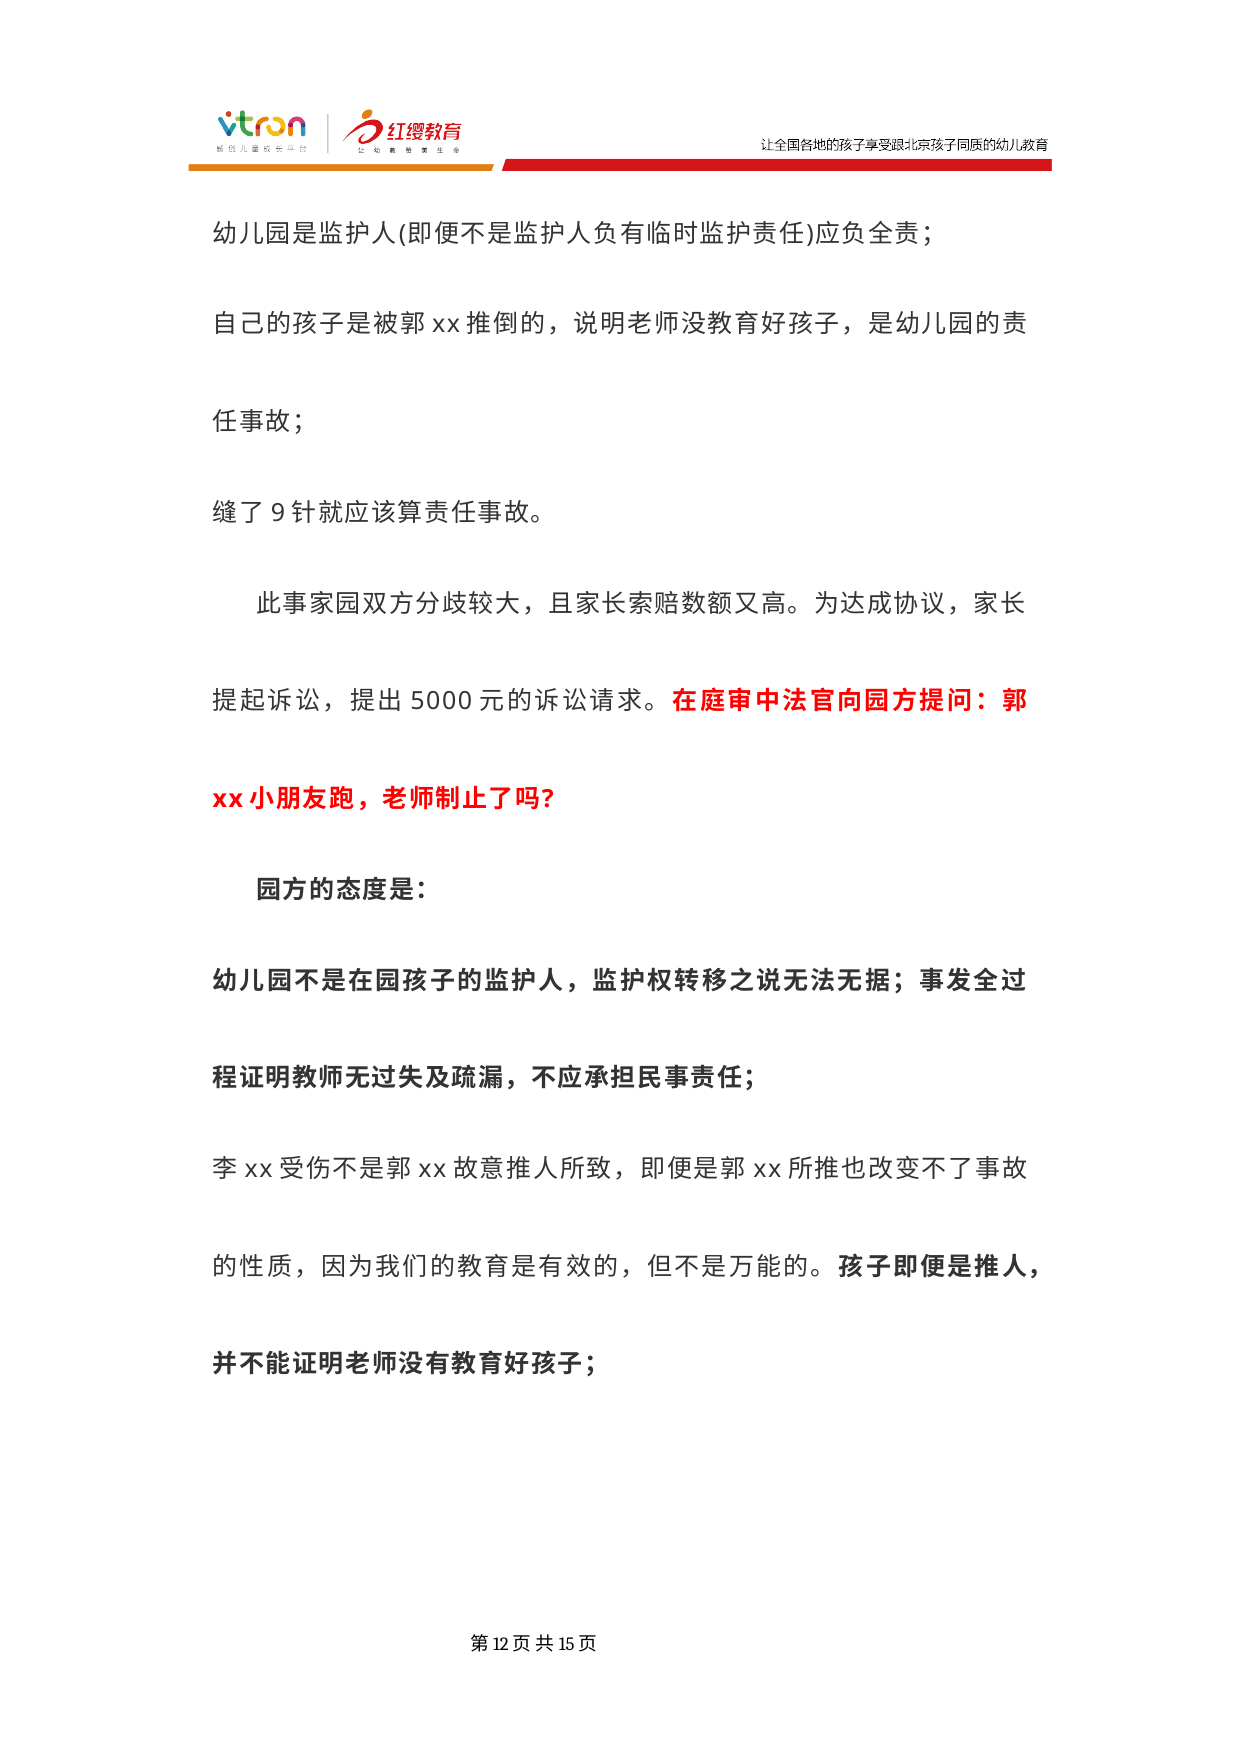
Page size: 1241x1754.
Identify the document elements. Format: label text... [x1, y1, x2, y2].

text 李xx受伤不是郭xx故意推人所致，即便是郭xx所推也改变不了事故的性质，因为我们的教育是有效的，但不是万能的。孩子即便是推人，并不能证明老师没有教育好孩子； [212, 1134, 1028, 1394]
text 此事家园双方分歧较大，且家长索赔数额又高。为达成协议，家长提起诉讼，提出5000元的诉讼请求。在庭审中法官向园方提问：郭xx小朋友跑，老师制止了吗? [212, 569, 1028, 829]
picture [188, 88, 1052, 189]
text 园方的态度是： [212, 855, 1028, 920]
text 自己的孩子是被郭xx推倒的，说明老师没教育好孩子，是幼儿园的责任事故； [212, 289, 1028, 452]
text 缝了9针就应该算责任事故。 [212, 478, 1028, 543]
text 幼儿园是监护人(即便不是监护人负有临时监护责任)应负全责； [212, 199, 1028, 264]
text 幼儿园不是在园孩子的监护人，监护权转移之说无法无据；事发全过程证明教师无过失及疏漏，不应承担民事责任； [212, 946, 1028, 1108]
